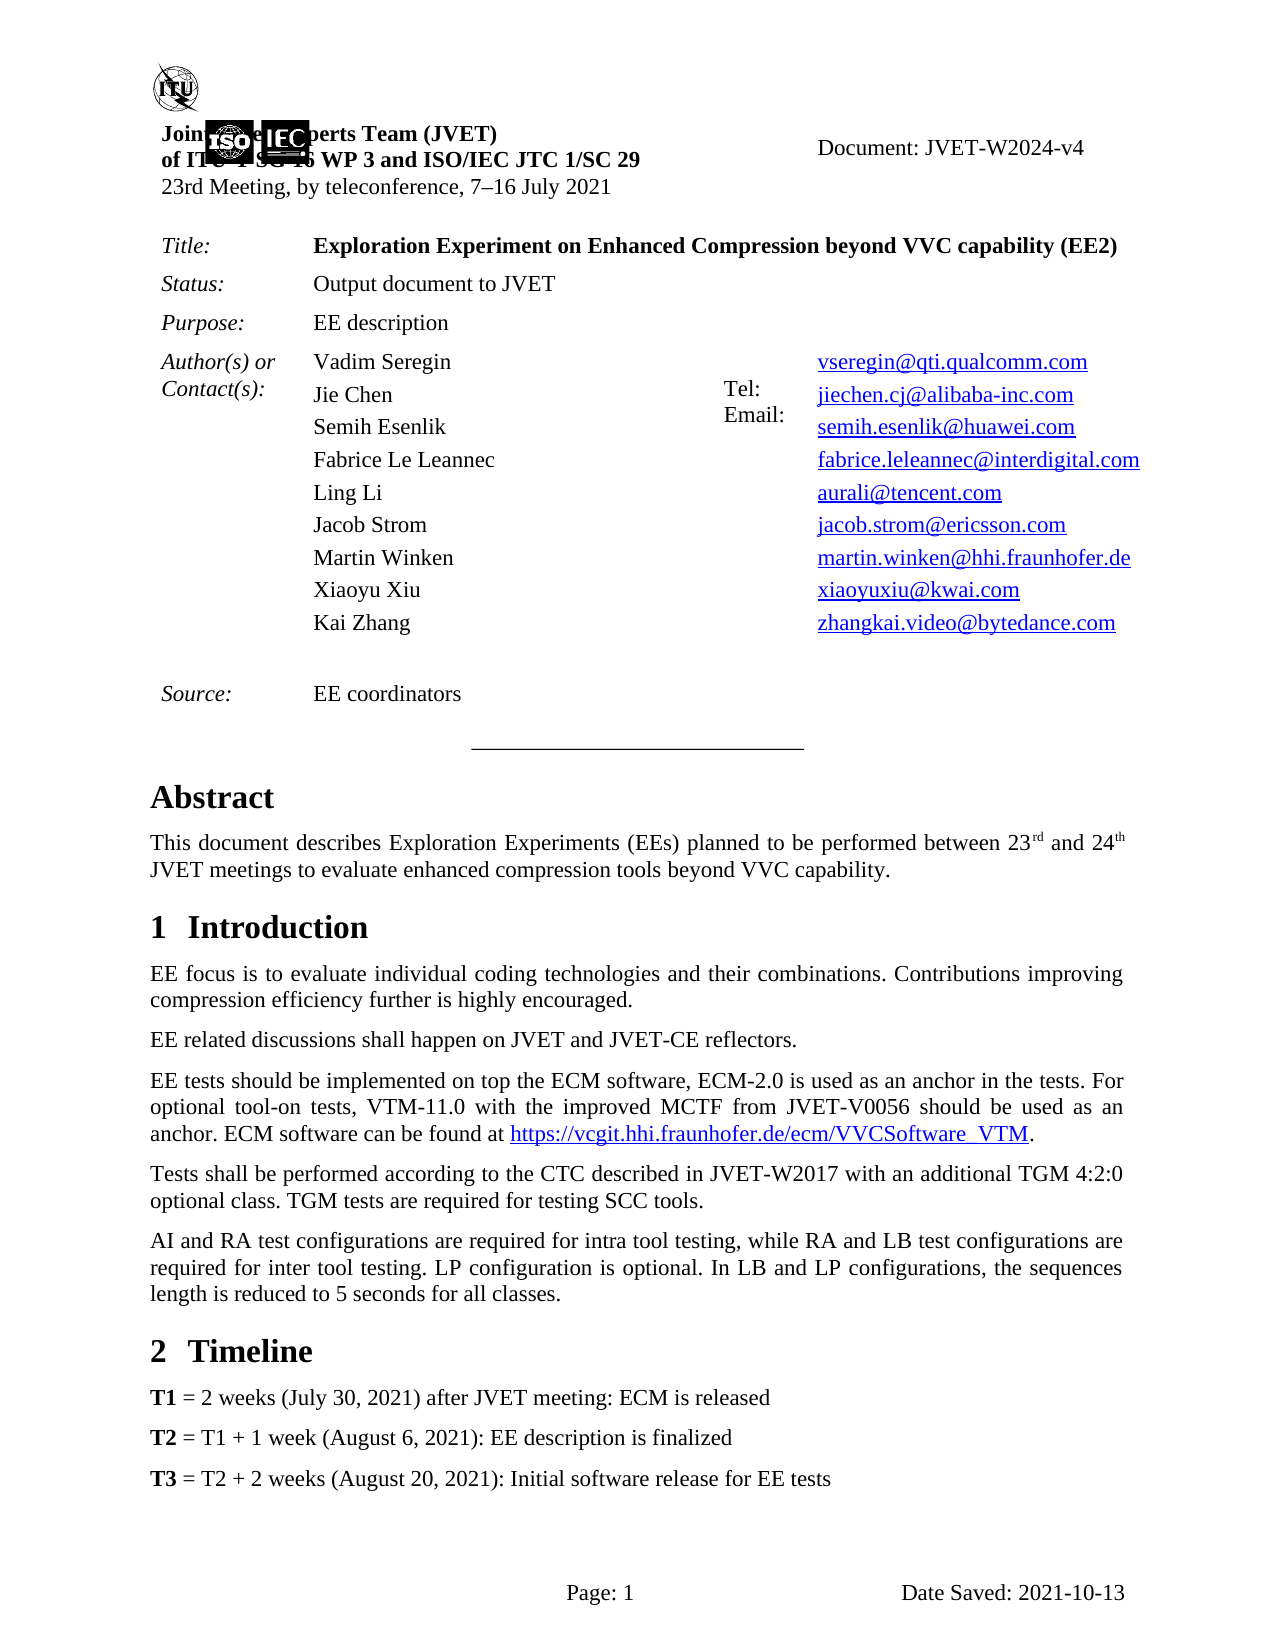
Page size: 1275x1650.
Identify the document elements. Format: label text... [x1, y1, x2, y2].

table_cell Tel: Email: [713, 342, 806, 674]
table_cell EE description [302, 303, 1153, 342]
text EE related discussions shall happen on JVET and JVET-CE reflectors. [150, 1027, 1125, 1053]
picture [261, 120, 310, 164]
table_cell Status: [150, 264, 302, 303]
picture [205, 120, 254, 164]
text Tests shall be performed according to the CTC described in JVET-W2017 with an additional TGM 4:2:0 optional class. TGM tests are required for testing SCC tools. [150, 1160, 1125, 1213]
table_cell Purpose: [150, 303, 302, 342]
table_header Joint Video Experts Team (JVET) of ITU-T SG 16 WP 3 and ISO/IEC JTC 1/SC 29 23rd Meeting, by teleconference, 7–16 July 2021 [150, 120, 806, 199]
text T3 = T2 + 2 weeks (August 20, 2021): Initial software release for EE tests [150, 1465, 1125, 1491]
table_cell Vadim Seregin Jie Chen Semih Esenlik Fabrice Le Leannec Ling Li Jacob Strom Martin Winken Xiaoyu Xiu Kai Zhang [302, 342, 712, 674]
text T2 = T1 + 1 week (August 6, 2021): EE description is finalized [150, 1424, 1125, 1451]
table_header Document: JVET-W2024-v4 [806, 120, 1125, 199]
subtitle Introduction [150, 907, 1125, 946]
table_header Title: [150, 225, 302, 264]
table_cell EE coordinators [302, 674, 1153, 713]
table_cell Output document to JVET [302, 264, 1153, 303]
text EE tests should be implemented on top the ECM software, ECM-2.0 is used as an anchor in the tests. For optional tool-on tests, VTM-11.0 with the improved MCTF from JVET-V0056 should be used as an anchor. ECM software can be found at https://vcgit.hhi.fraunhofer.de/ecm/VVCSoftware_VTM. [150, 1067, 1125, 1146]
text AI and RA test configurations are required for intra tool testing, while RA and LB test configurations are required for inter tool testing. LP configuration is optional. In LB and LP configurations, the sequences length is reduced to 5 seconds for all classes. [150, 1227, 1125, 1306]
table_header Exploration Experiment on Enhanced Compression beyond VVC capability (EE2) [302, 225, 1153, 264]
text T1 = 2 weeks (July 30, 2021) after JVET meeting: ECM is released [150, 1384, 1125, 1410]
table_cell Source: [150, 674, 302, 713]
table_cell vseregin@qti.qualcomm.com jiechen.cj@alibaba-inc.com semih.esenlik@huawei.com fabrice.leleannec@interdigital.com aurali@tencent.com jacob.strom@ericsson.com martin.winken@hhi.fraunhofer.de xiaoyuxiu@kwai.com zhangkai.video@bytedance.com [806, 342, 1153, 674]
text This document describes Exploration Experiments (EEs) planned to be performed between 23rd and 24th JVET meetings to evaluate enhanced compression tools beyond VVC capability. [150, 829, 1125, 882]
text _____________________________ [150, 726, 1125, 752]
table_cell Author(s) or Contact(s): [150, 342, 302, 674]
subtitle Timeline [150, 1331, 1125, 1369]
subtitle Abstract [150, 777, 1125, 815]
text EE focus is to evaluate individual coding technologies and their combinations. Contributions improving compression efficiency further is highly encouraged. [150, 960, 1125, 1012]
